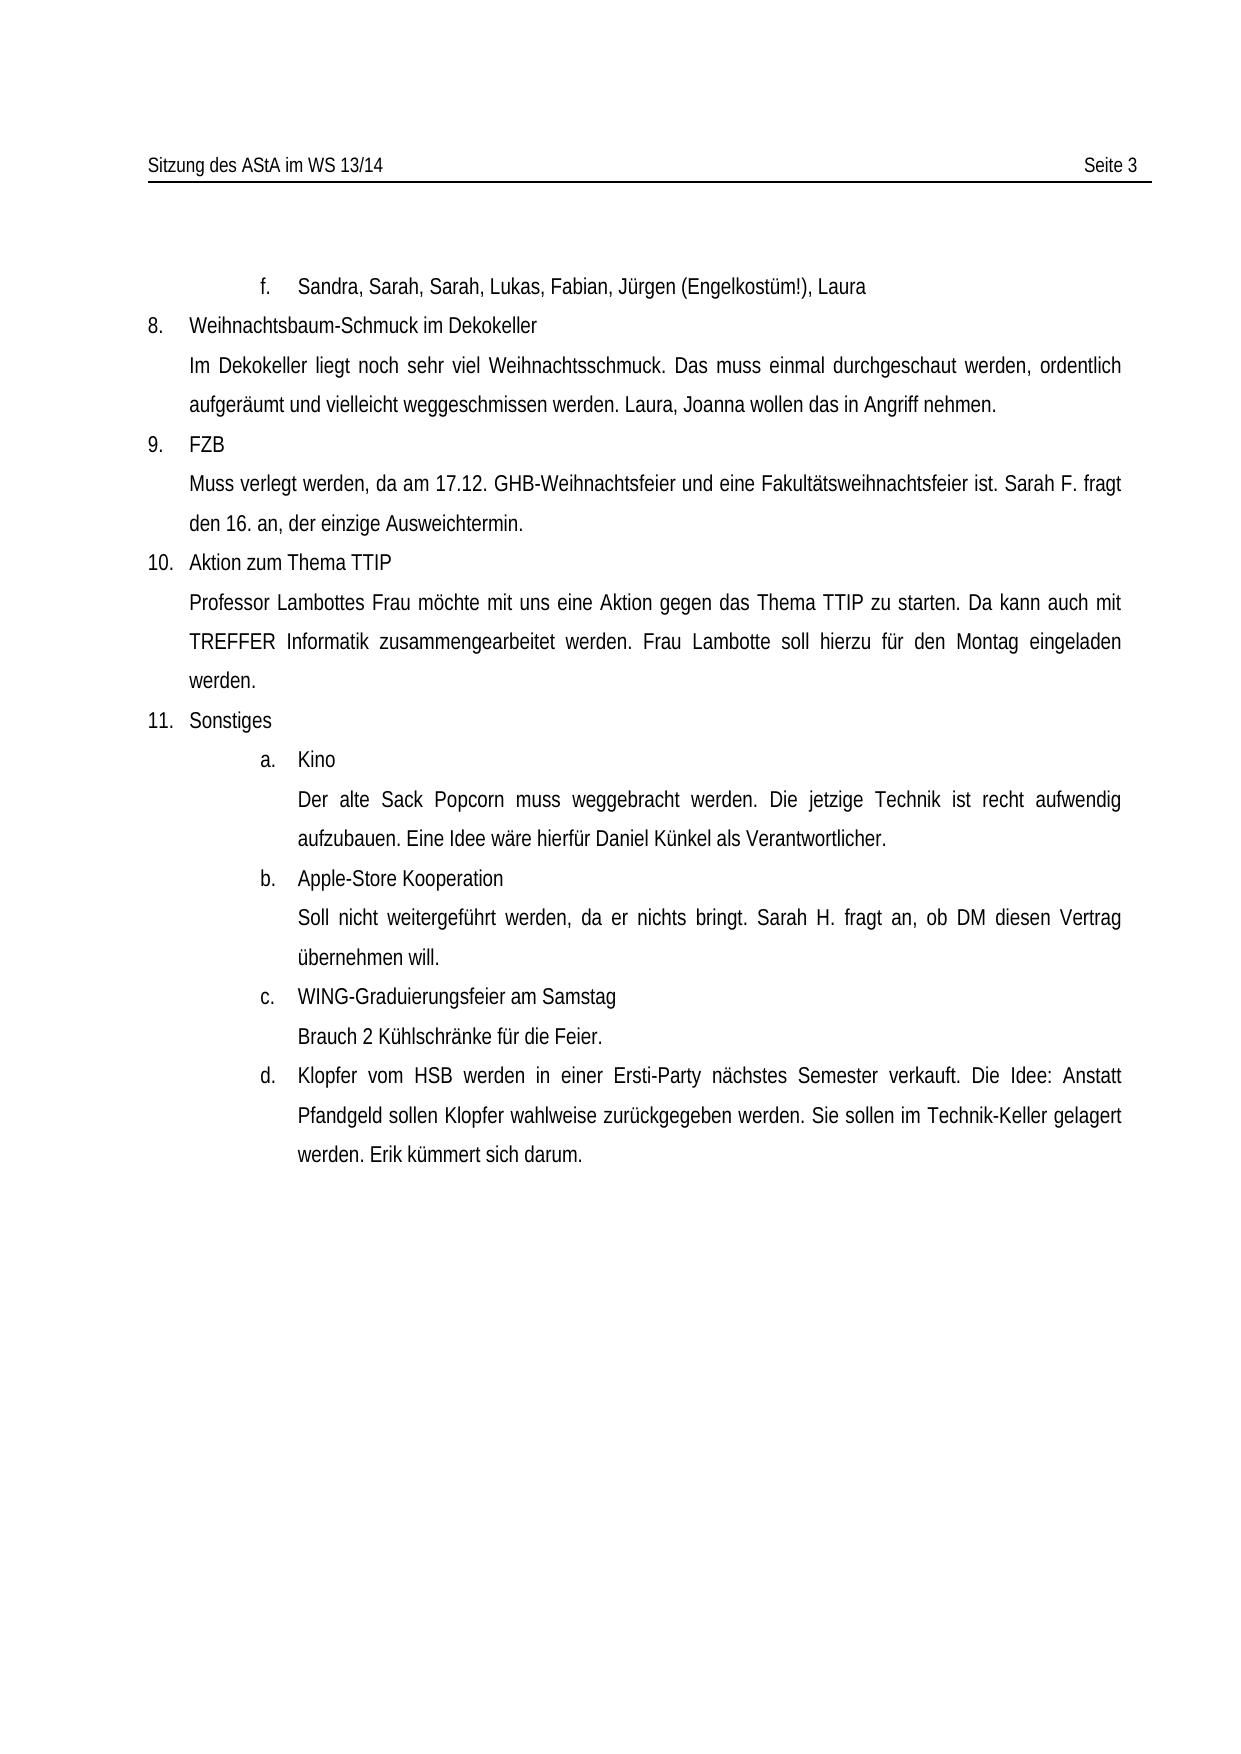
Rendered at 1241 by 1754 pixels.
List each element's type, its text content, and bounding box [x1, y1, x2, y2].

list Apple-Store Kooperation [260, 865, 1122, 891]
text Professor Lambottes Frau möchte mit uns eine Aktion gegen das Thema TTIP zu starten. Da kann auch mit TREFFER Informatik zusammengearbeitet werden. Frau Lambotte soll hierzu für den Montag eingeladen werden. [189, 588, 1122, 694]
list Kino [260, 746, 1122, 773]
text Im Dekokeller liegt noch sehr viel Weihnachtsschmuck. Das muss einmal durchgeschaut werden, ordentlich aufgeräumt und vielleicht weggeschmissen werden. Laura, Joanna wollen das in Angriff nehmen. [189, 352, 1122, 417]
list Klopfer vom HSB werden in einer Ersti-Party nächstes Semester verkauft. Die Idee: Anstatt Pfandgeld sollen Klopfer wahlweise zurückgegeben werden. Sie sollen im Technik-Keller gelagert werden. Erik kümmert sich darum. [260, 1062, 1122, 1167]
list WING-Graduierungsfeier am Samstag [260, 983, 1122, 1009]
list Aktion zum Thema TTIP [148, 549, 1122, 575]
list Sonstiges [148, 707, 1122, 733]
text Muss verlegt werden, da am 17.12. GHB-Weihnachtsfeier und eine Fakultätsweihnachtsfeier ist. Sarah F. fragt den 16. an, der einzige Ausweichtermin. [189, 470, 1122, 536]
list FZB [148, 431, 1122, 457]
list Weihnachtsbaum-Schmuck im Dekokeller [148, 312, 1122, 338]
text Soll nicht weitergeführt werden, da er nichts bringt. Sarah H. fragt an, ob DM diesen Vertrag übernehmen will. [298, 904, 1122, 970]
text Der alte Sack Popcorn muss weggebracht werden. Die jetzige Technik ist recht aufwendig aufzubauen. Eine Idee wäre hierfür Daniel Künkel als Verantwortlicher. [298, 786, 1122, 852]
list Sandra, Sarah, Sarah, Lukas, Fabian, Jürgen (Engelkostüm!), Laura [260, 273, 1122, 299]
text Brauch 2 Kühlschränke für die Feier. [298, 1023, 1122, 1049]
